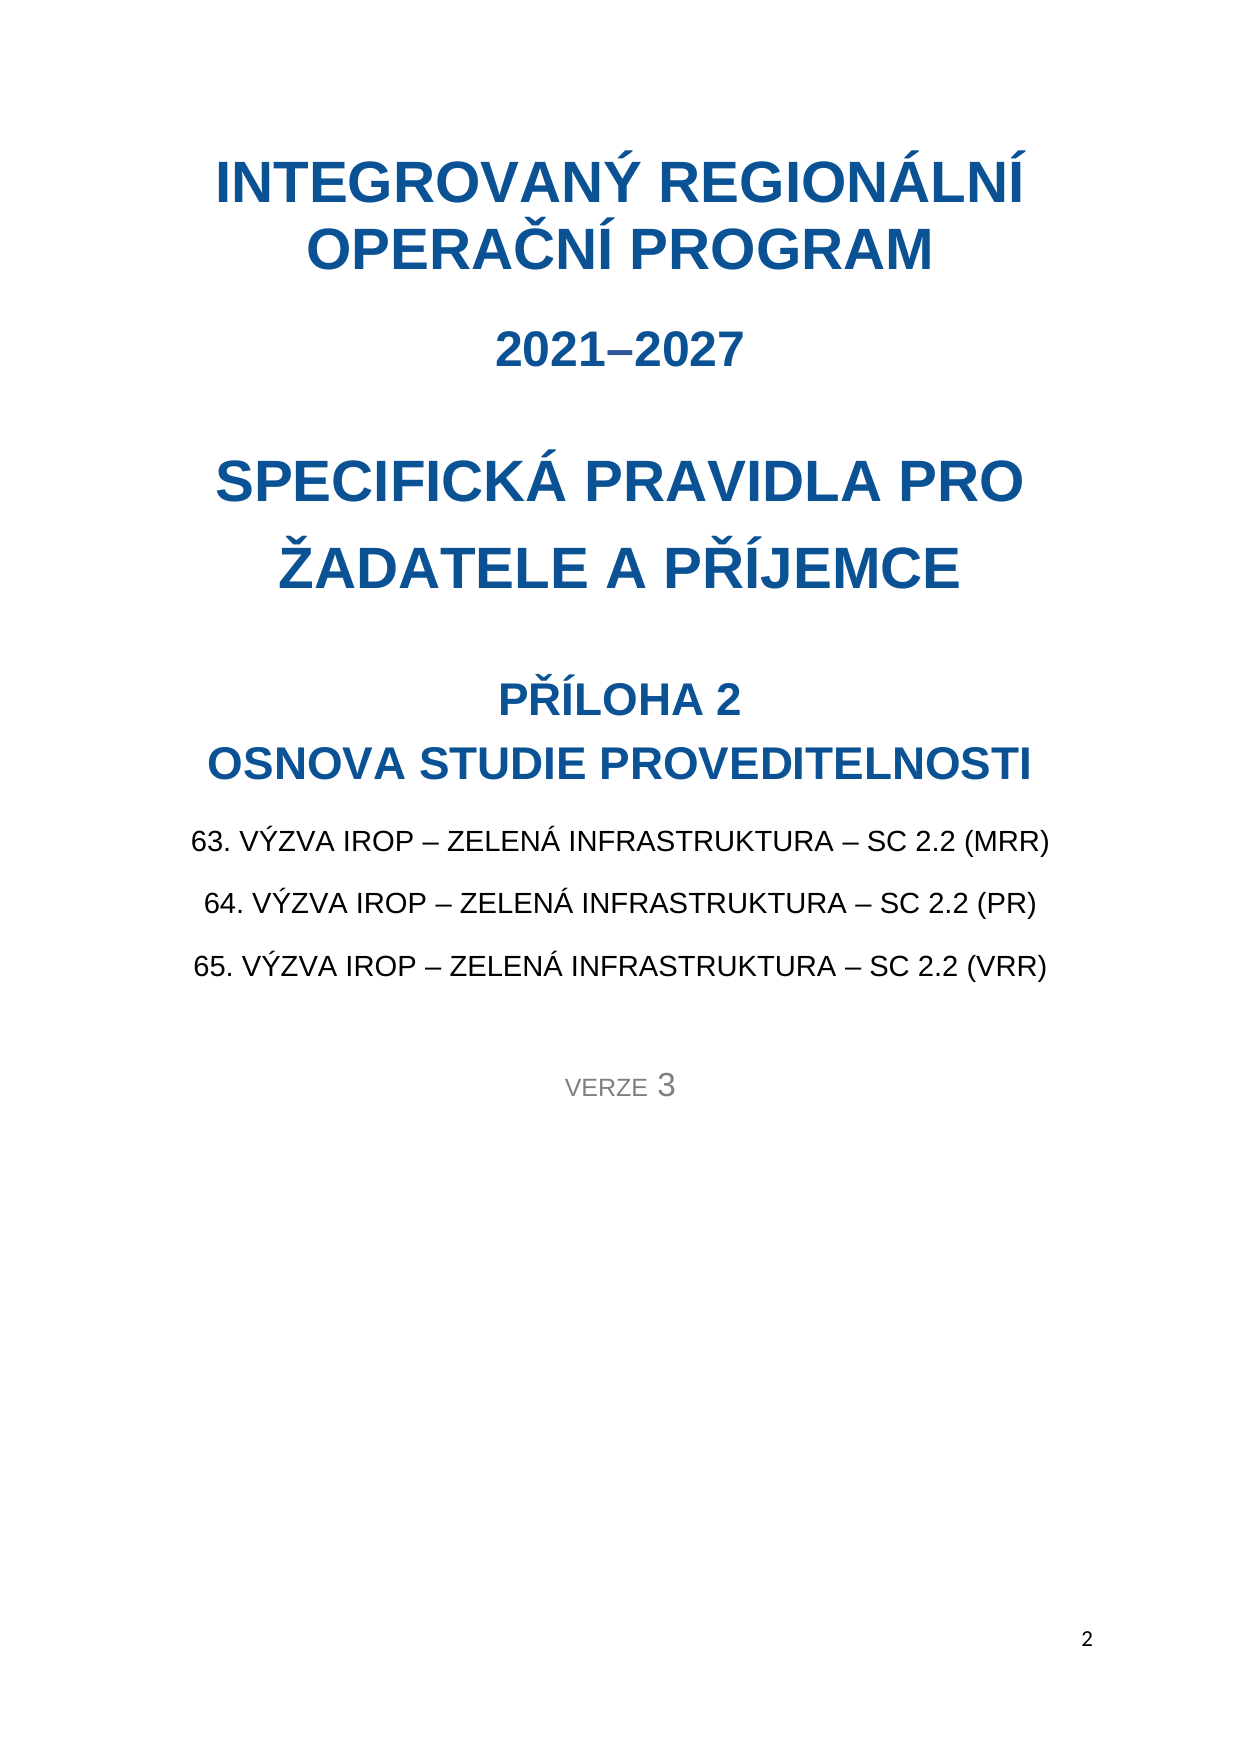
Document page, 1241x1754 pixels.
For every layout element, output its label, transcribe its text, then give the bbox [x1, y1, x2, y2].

text VERZE 3 [148, 148, 1092, 186]
